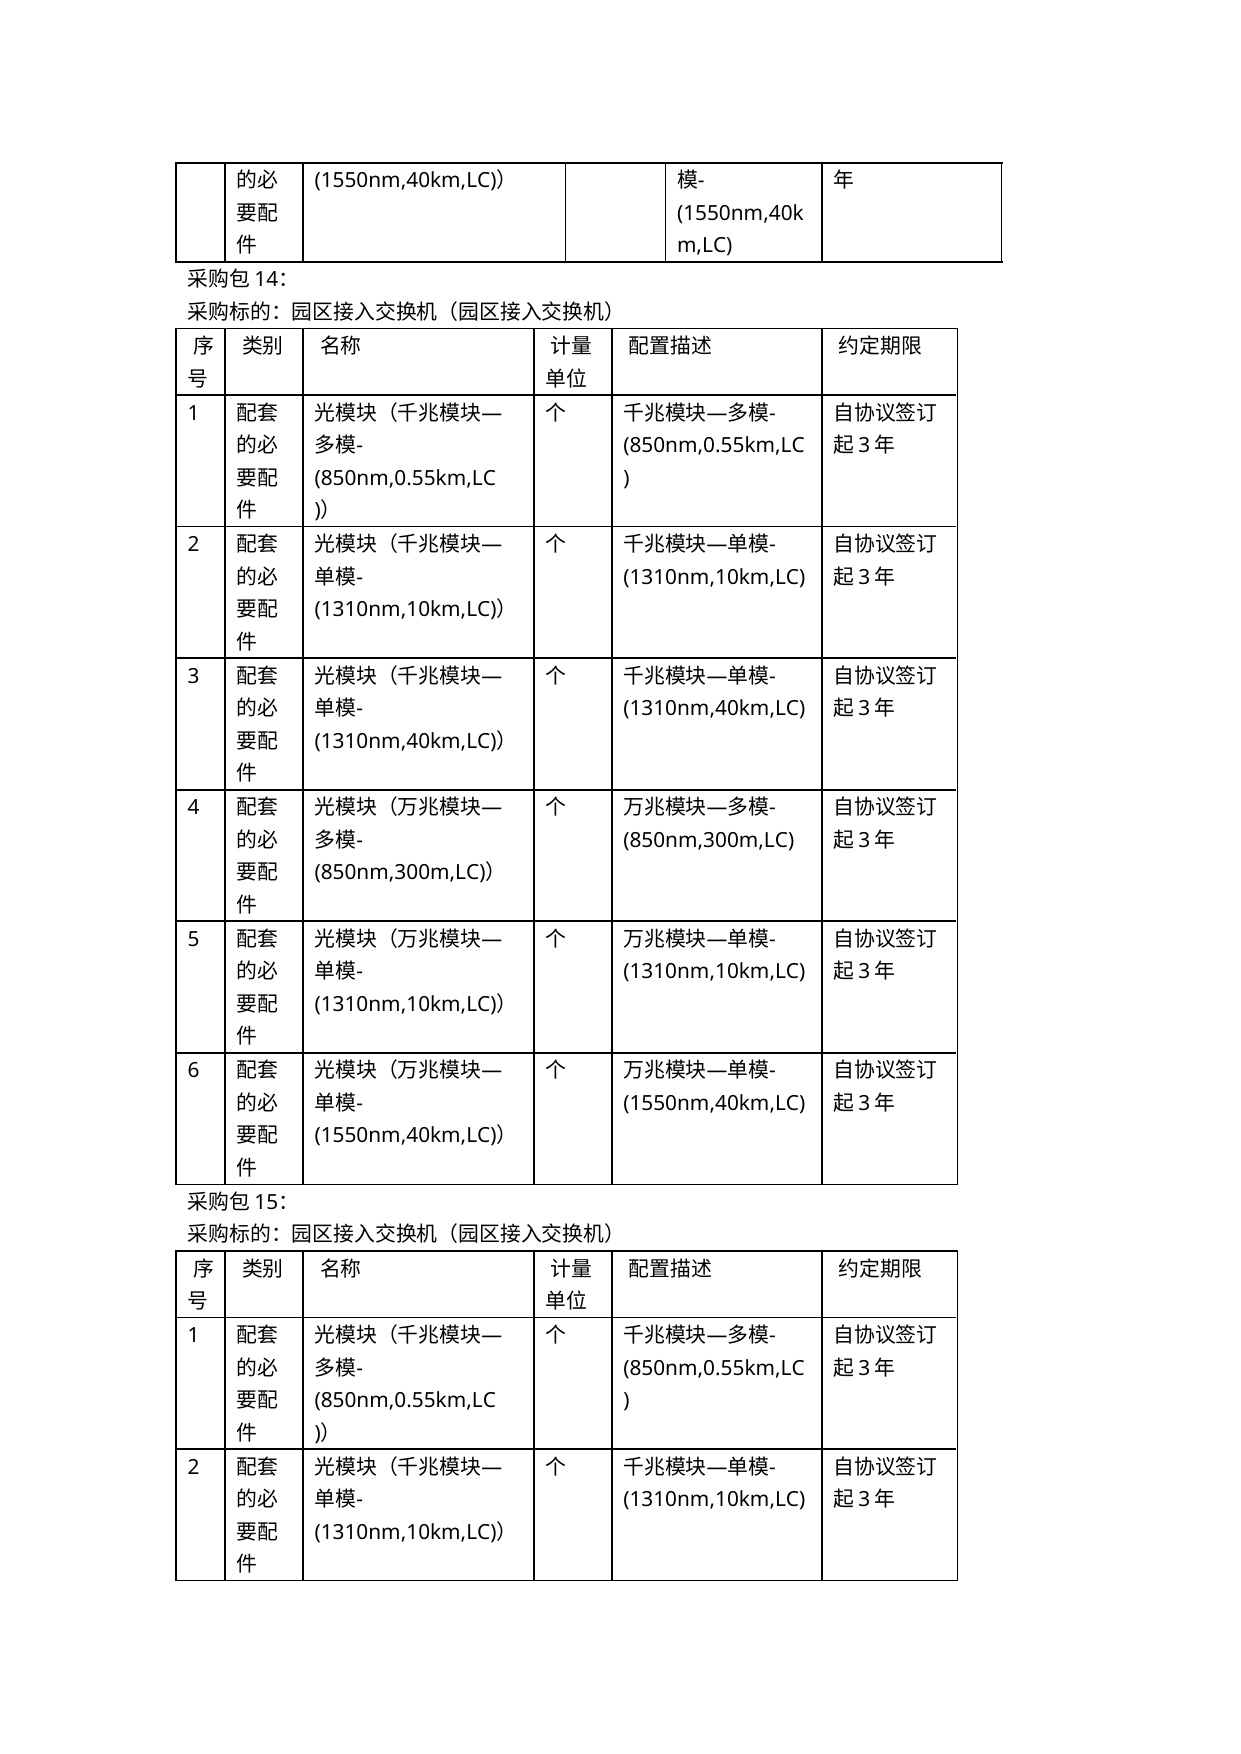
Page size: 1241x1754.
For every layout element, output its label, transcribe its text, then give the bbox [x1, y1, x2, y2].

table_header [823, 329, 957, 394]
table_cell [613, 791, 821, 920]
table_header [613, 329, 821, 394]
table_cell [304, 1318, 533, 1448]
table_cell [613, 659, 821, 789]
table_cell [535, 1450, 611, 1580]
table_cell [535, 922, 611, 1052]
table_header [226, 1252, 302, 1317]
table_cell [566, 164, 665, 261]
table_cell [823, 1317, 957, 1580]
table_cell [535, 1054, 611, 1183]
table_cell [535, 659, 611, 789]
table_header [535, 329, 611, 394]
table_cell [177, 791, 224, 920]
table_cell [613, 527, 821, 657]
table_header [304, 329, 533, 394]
text 采购包15： [187, 1185, 1053, 1218]
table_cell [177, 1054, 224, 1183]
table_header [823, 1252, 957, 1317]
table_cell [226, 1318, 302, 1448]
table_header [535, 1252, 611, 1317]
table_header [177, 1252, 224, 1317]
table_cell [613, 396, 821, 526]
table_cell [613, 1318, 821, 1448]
text 采购标的：园区接入交换机（园区接入交换机） [187, 295, 1053, 328]
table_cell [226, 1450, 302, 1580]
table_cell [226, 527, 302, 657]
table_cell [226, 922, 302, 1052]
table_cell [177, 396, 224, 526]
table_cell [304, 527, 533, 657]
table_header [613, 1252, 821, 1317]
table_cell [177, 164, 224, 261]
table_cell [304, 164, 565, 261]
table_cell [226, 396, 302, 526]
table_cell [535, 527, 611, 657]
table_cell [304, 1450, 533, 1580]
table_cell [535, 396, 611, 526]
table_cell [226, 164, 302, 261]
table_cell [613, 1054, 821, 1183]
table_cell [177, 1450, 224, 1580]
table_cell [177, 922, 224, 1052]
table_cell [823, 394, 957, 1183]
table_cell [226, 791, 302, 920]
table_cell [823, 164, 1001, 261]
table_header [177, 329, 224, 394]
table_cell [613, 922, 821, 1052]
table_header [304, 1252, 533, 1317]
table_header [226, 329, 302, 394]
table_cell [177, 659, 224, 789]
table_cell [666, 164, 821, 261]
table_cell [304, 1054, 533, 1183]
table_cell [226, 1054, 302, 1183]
text 采购标的：园区接入交换机（园区接入交换机） [187, 1218, 1053, 1250]
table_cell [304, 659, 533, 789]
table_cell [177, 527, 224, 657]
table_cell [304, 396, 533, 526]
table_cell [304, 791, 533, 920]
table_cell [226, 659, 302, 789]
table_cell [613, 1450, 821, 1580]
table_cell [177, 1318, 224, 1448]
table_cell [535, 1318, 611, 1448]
text 采购包14： [187, 263, 1053, 295]
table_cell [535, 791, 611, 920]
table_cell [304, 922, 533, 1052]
